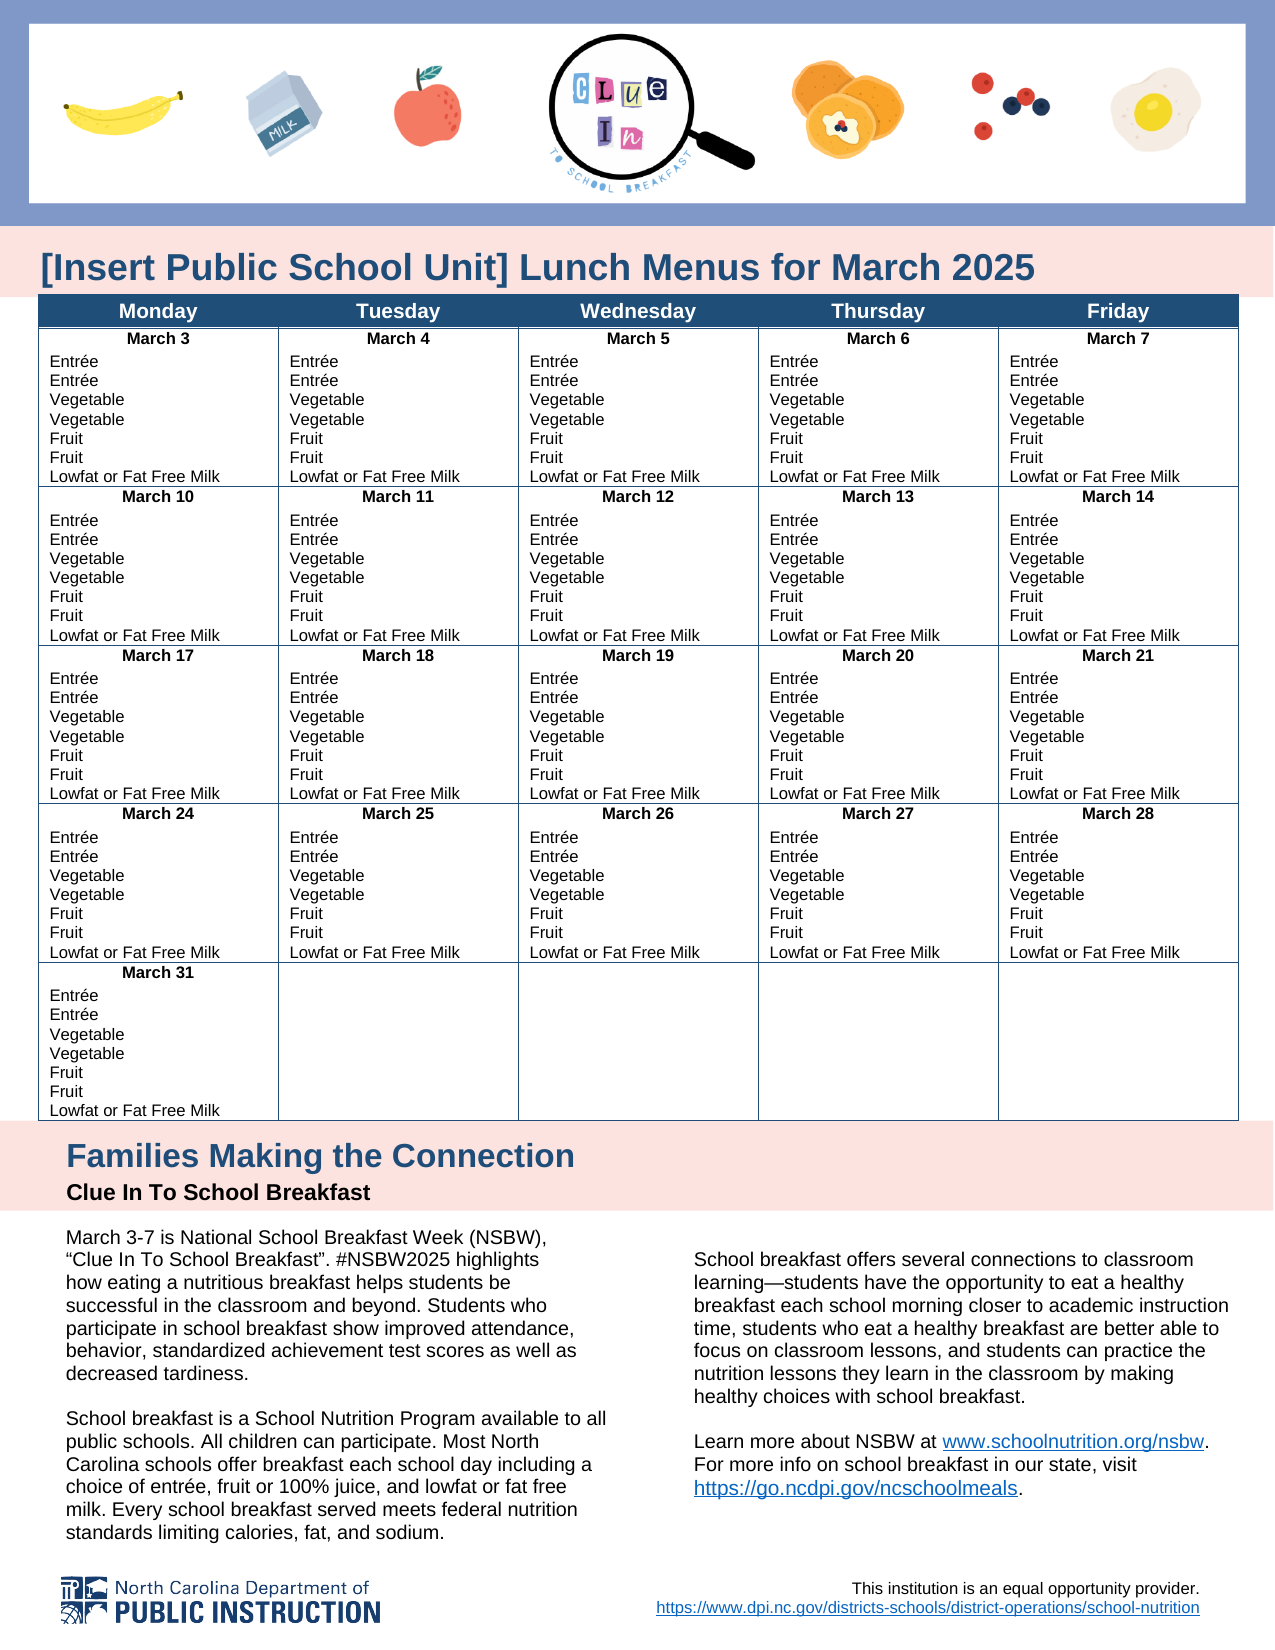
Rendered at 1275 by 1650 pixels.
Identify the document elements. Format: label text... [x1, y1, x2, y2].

table_cell March 10 Entrée Entrée Vegetable Vegetable Fruit Fruit Lowfat or Fat Free Milk [39, 487, 278, 644]
table_cell March 13 Entrée Entrée Vegetable Vegetable Fruit Fruit Lowfat or Fat Free Milk [759, 487, 998, 644]
table_cell March 7 Entrée Entrée Vegetable Vegetable Fruit Fruit Lowfat or Fat Free Milk [999, 329, 1238, 486]
text March 3-7 is National School Breakfast Week (NSBW), “Clue In To School Breakfast”. #NSBW2025 highlights how eating a nutritious breakfast helps students be successful in the classroom and beyond. Students who participate in school breakfast show improved attendance, behavior, standardized achievement test scores as well as decreased tardiness. [66, 1226, 581, 1384]
table_cell March 6 Entrée Entrée Vegetable Vegetable Fruit Fruit Lowfat or Fat Free Milk [759, 329, 998, 486]
table_cell March 18 Entrée Entrée Vegetable Vegetable Fruit Fruit Lowfat or Fat Free Milk [279, 646, 518, 803]
table_cell [519, 963, 758, 1120]
table_cell March 20 Entrée Entrée Vegetable Vegetable Fruit Fruit Lowfat or Fat Free Milk [759, 646, 998, 803]
table_cell March 4 Entrée Entrée Vegetable Vegetable Fruit Fruit Lowfat or Fat Free Milk [279, 329, 518, 486]
table_cell March 21 Entrée Entrée Vegetable Vegetable Fruit Fruit Lowfat or Fat Free Milk [999, 646, 1238, 803]
table_cell March 11 Entrée Entrée Vegetable Vegetable Fruit Fruit Lowfat or Fat Free Milk [279, 487, 518, 644]
table_cell March 24 Entrée Entrée Vegetable Vegetable Fruit Fruit Lowfat or Fat Free Milk [39, 804, 278, 962]
table_cell March 28 Entrée Entrée Vegetable Vegetable Fruit Fruit Lowfat or Fat Free Milk [999, 804, 1238, 962]
table_header Monday [39, 295, 278, 327]
subtitle Families Making the Connection [66, 1136, 1237, 1174]
table_header Tuesday [279, 295, 518, 327]
table_header Wednesday [519, 295, 758, 327]
table_cell March 19 Entrée Entrée Vegetable Vegetable Fruit Fruit Lowfat or Fat Free Milk [519, 646, 758, 803]
table_cell March 12 Entrée Entrée Vegetable Vegetable Fruit Fruit Lowfat or Fat Free Milk [519, 487, 758, 644]
subtitle [Insert Public School Unit] Lunch Menus for March 2025 [40, 245, 1237, 288]
table_header Friday [999, 295, 1238, 327]
text milk. Every school breakfast served meets federal nutrition standards limiting calories, fat, and sodium. [66, 1498, 609, 1543]
table_header Thursday [759, 295, 998, 327]
table_cell March 31 Entrée Entrée Vegetable Vegetable Fruit Fruit Lowfat or Fat Free Milk [39, 963, 278, 1120]
picture [61, 1576, 380, 1624]
picture [0, 0, 1275, 226]
table_cell March 14 Entrée Entrée Vegetable Vegetable Fruit Fruit Lowfat or Fat Free Milk [999, 487, 1238, 644]
table_cell [999, 963, 1238, 1120]
table_cell March 3 Entrée Entrée Vegetable Vegetable Fruit Fruit Lowfat or Fat Free Milk [39, 329, 278, 486]
text School breakfast is a School Nutrition Program available to all public schools. All children can participate. Most North Carolina schools offer breakfast each school day including a choice of entrée, fruit or 100% juice, and lowfat or fat free [66, 1407, 609, 1498]
table_cell [759, 963, 998, 1120]
table_cell March 17 Entrée Entrée Vegetable Vegetable Fruit Fruit Lowfat or Fat Free Milk [39, 646, 278, 803]
table_cell [279, 963, 518, 1120]
table_cell March 26 Entrée Entrée Vegetable Vegetable Fruit Fruit Lowfat or Fat Free Milk [519, 804, 758, 962]
text Learn more about NSBW at www.schoolnutrition.org/nsbw. For more info on school breakfast in our state, visit https://go.ncdpi.gov/ncschoolmeals. [694, 1430, 1237, 1499]
table_cell March 27 Entrée Entrée Vegetable Vegetable Fruit Fruit Lowfat or Fat Free Milk [759, 804, 998, 962]
text School breakfast offers several connections to classroom learning—students have the opportunity to eat a healthy breakfast each school morning closer to academic instruction time, students who eat a healthy breakfast are better able to focus on classroom lessons, and students can practice the nutrition lessons they learn in the classroom by making healthy choices with school breakfast. [694, 1248, 1237, 1407]
table_cell March 5 Entrée Entrée Vegetable Vegetable Fruit Fruit Lowfat or Fat Free Milk [519, 329, 758, 486]
subtitle Clue In To School Breakfast [66, 1178, 1209, 1205]
table_cell March 25 Entrée Entrée Vegetable Vegetable Fruit Fruit Lowfat or Fat Free Milk [279, 804, 518, 962]
